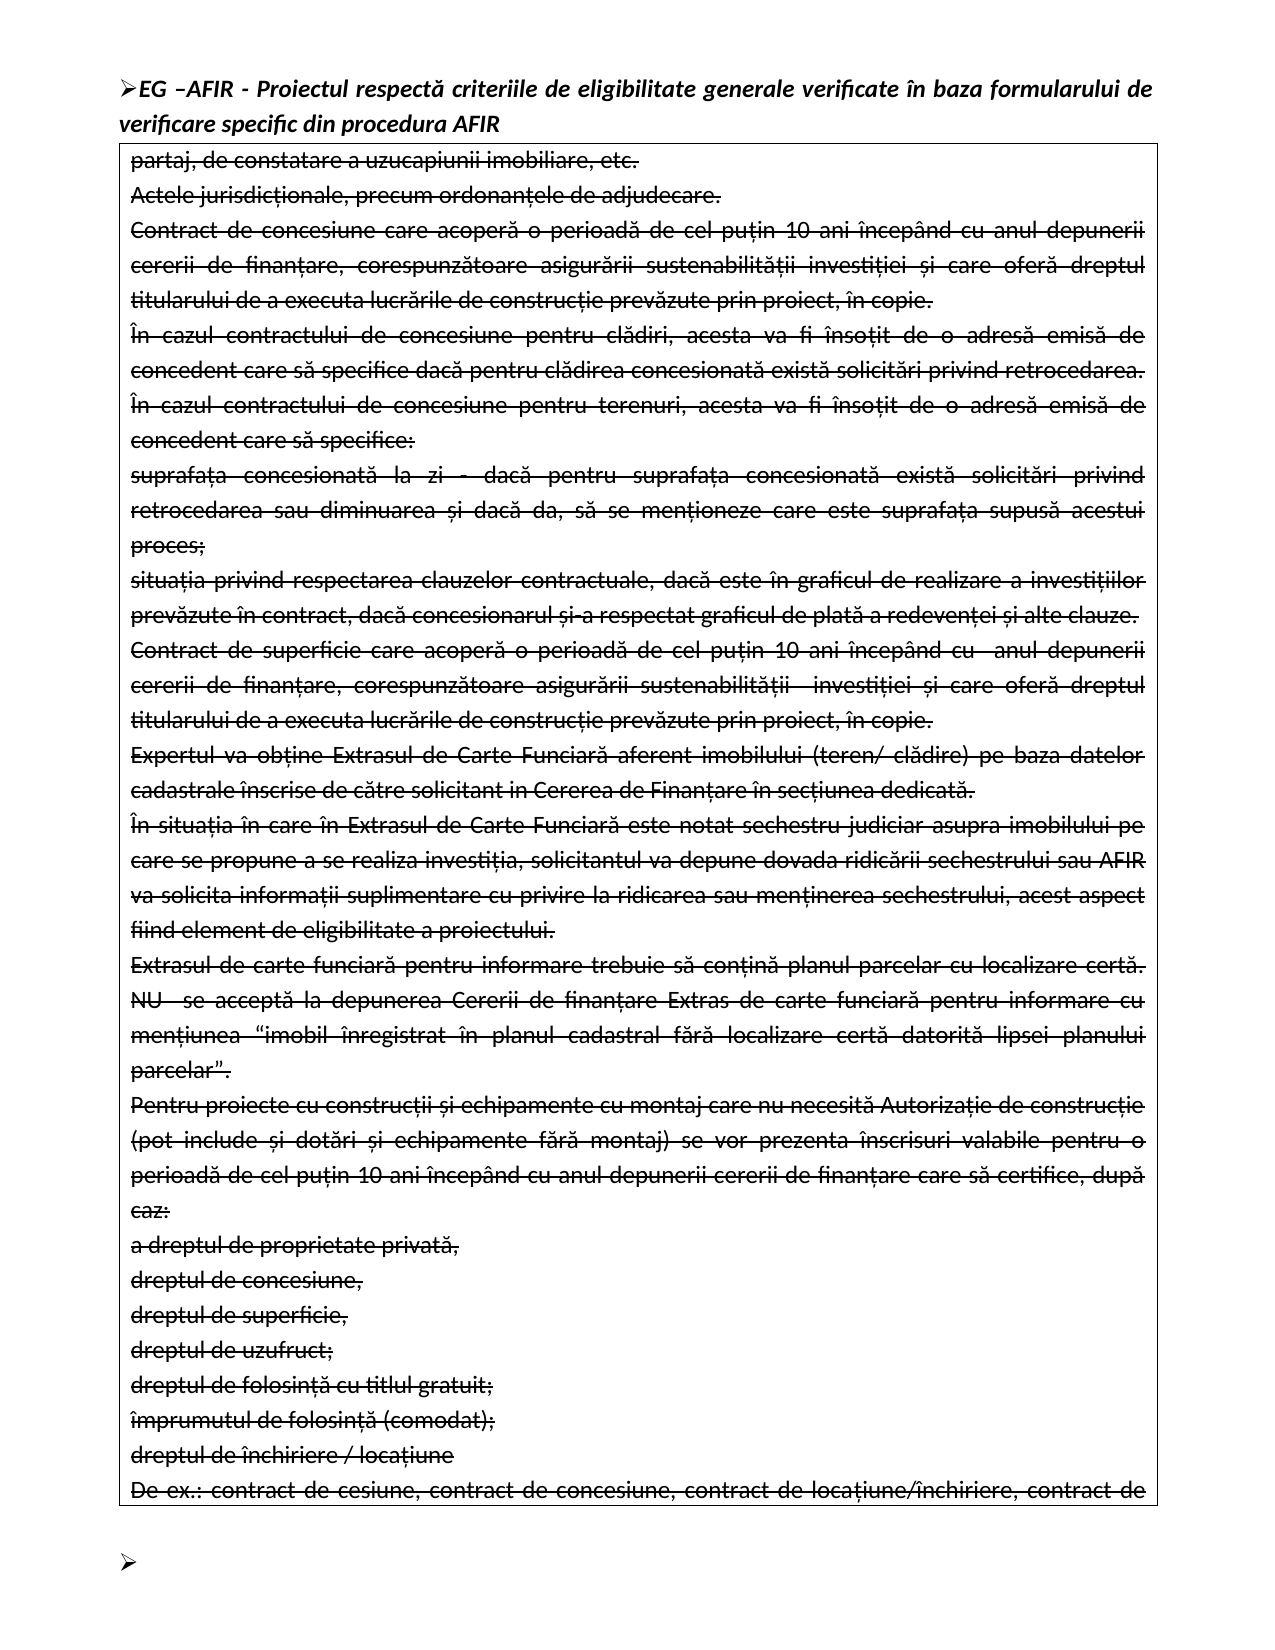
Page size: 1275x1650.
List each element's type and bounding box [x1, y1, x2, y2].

table_cell [120, 144, 1157, 1505]
